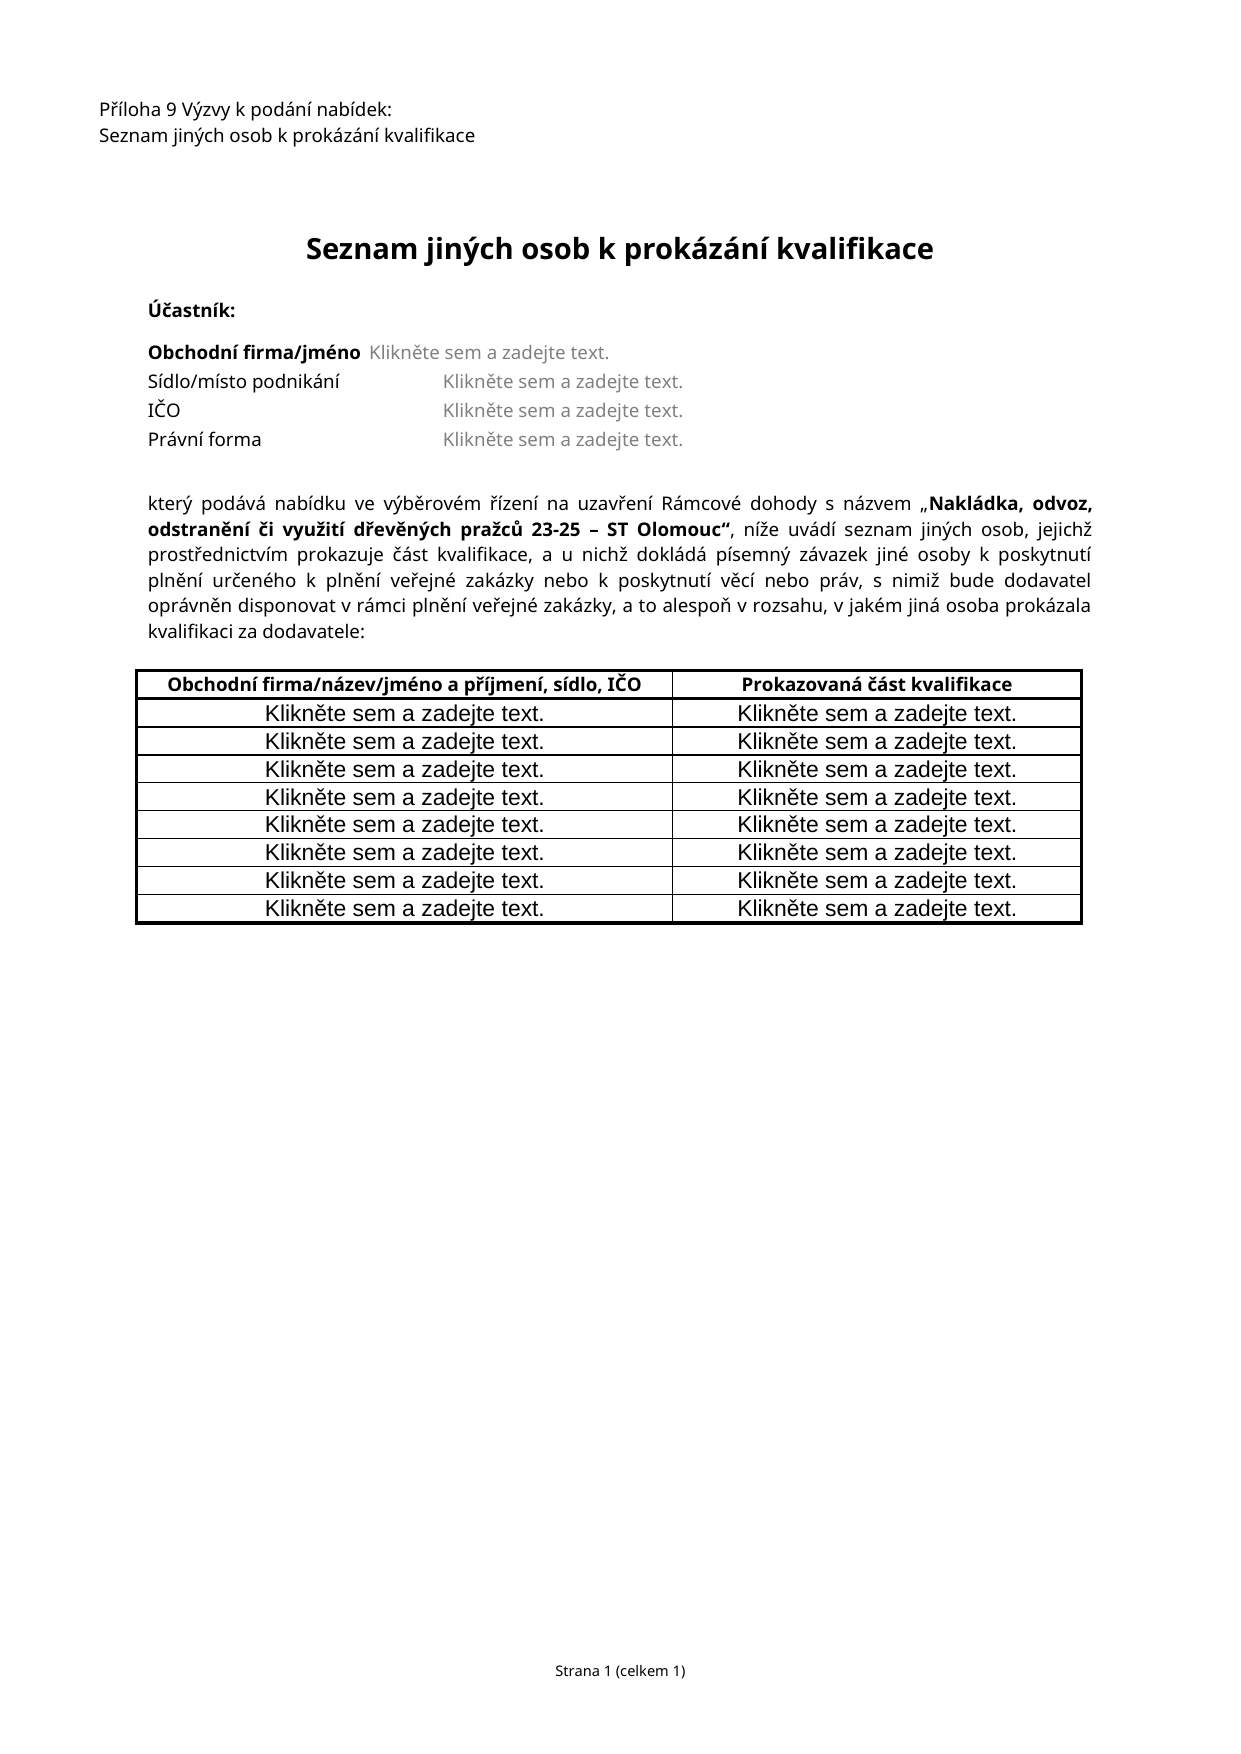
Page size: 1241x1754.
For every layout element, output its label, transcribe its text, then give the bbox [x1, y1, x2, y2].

text Právní forma [148, 423, 1093, 452]
text Obchodní firma/jméno [148, 336, 1093, 365]
text Účastník: [148, 293, 1093, 324]
title Seznam jiných osob k prokázání kvalifikace [148, 228, 1093, 268]
table_header Obchodní firma/název/jméno a příjmení, sídlo, IČO [138, 672, 672, 697]
text který podává nabídku ve výběrovém řízení na uzavření Rámcové dohody s názvem „Nakládka, odvoz, odstranění či využití dřevěných pražců 23-25 – ST Olomouc“, níže uvádí seznam jiných osob, jejichž prostřednictvím prokazuje část kvalifikace, a u nichž dokládá písemný závazek jiné osoby k poskytnutí plnění určeného k plnění veřejné zakázky nebo k poskytnutí věcí nebo práv, s nimiž bude dodavatel oprávněn disponovat v rámci plnění veřejné zakázky, a to alespoň v rozsahu, v jakém jiná osoba prokázala kvalifikaci za dodavatele: [148, 490, 1093, 643]
text IČO [148, 394, 1093, 423]
table_header Prokazovaná část kvalifikace [673, 672, 1080, 697]
text Sídlo/místo podnikání [148, 365, 1093, 394]
